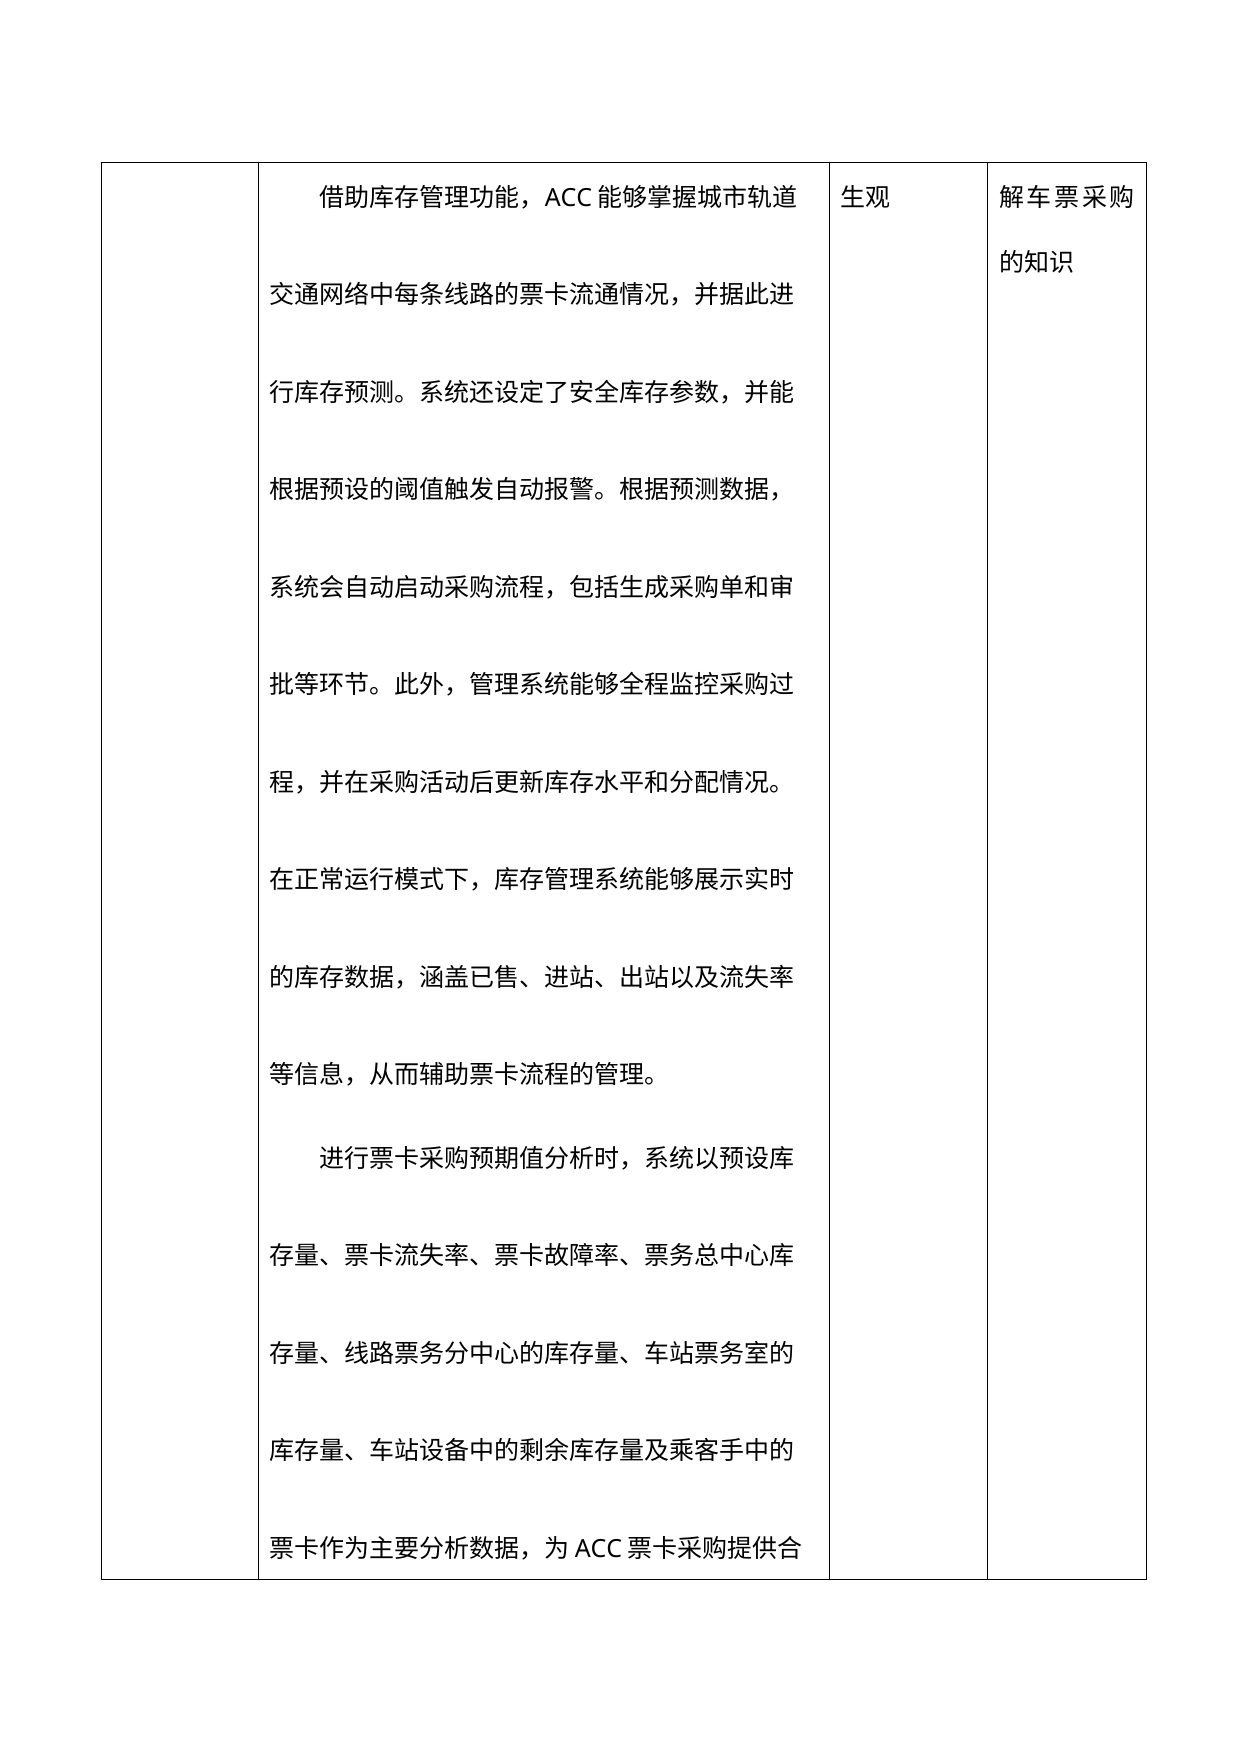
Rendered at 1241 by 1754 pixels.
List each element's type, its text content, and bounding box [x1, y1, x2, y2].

table_cell 帮助学生了解车票采购的知识 [988, 163, 1146, 1579]
table_cell 师讲解，学生观 [830, 163, 987, 1579]
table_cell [259, 163, 829, 1579]
